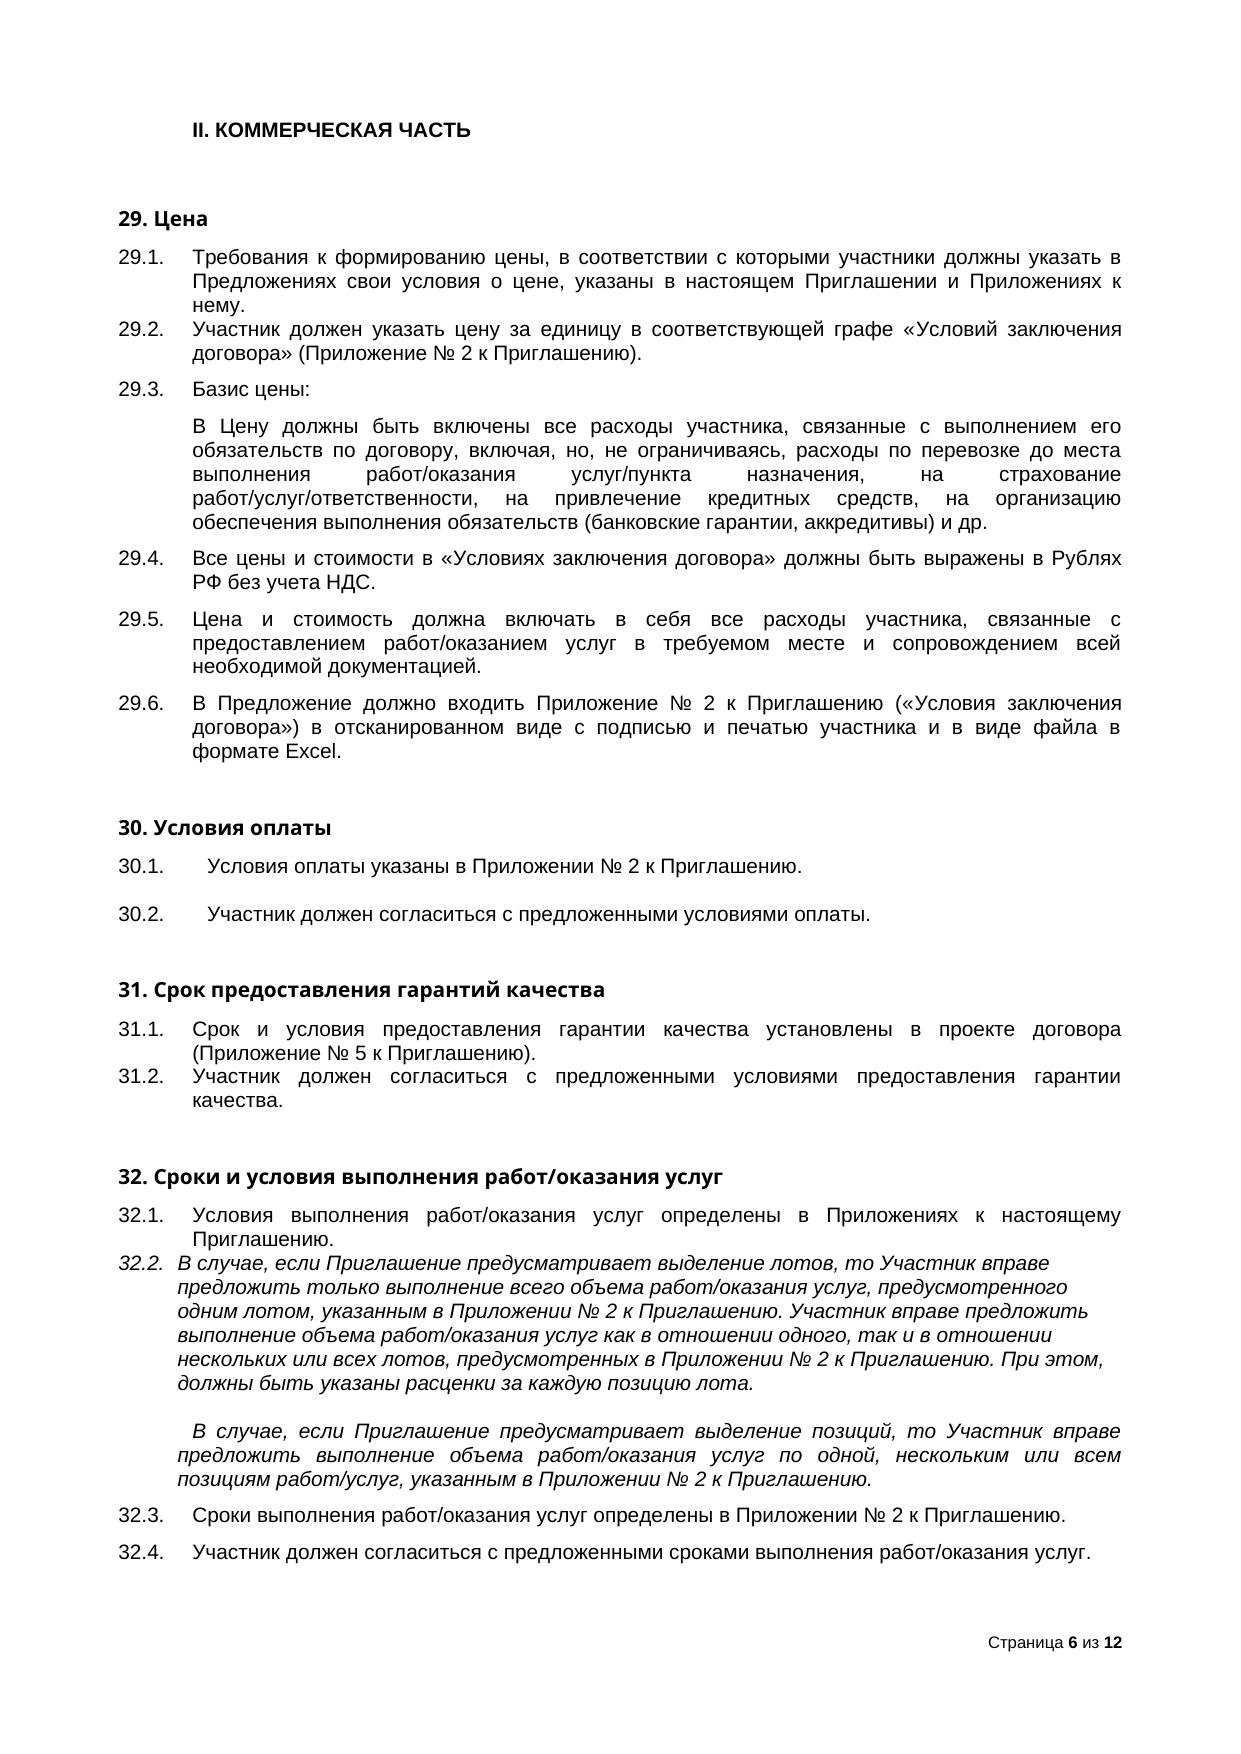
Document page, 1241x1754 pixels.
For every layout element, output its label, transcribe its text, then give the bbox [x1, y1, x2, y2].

list Участник должен согласиться с предложенными сроками выполнения работ/оказания услуг. [118, 1540, 1122, 1564]
list Участник должен согласиться с предложенными условиями предоставления гарантии качества. [118, 1064, 1122, 1112]
list В случае, если Приглашение предусматривает выделение лотов, то Участник вправе предложить только выполнение всего объема работ/оказания услуг, предусмотренного одним лотом, указанным в Приложении № 2 к Приглашению. Участник вправе предложить выполнение объема работ/оказания услуг как в отношении одного, так и в отношении нескольких или всех лотов, предусмотренных в Приложении № 2 к Приглашению. При этом, должны быть указаны расценки за каждую позицию лота. [118, 1251, 1122, 1395]
list Базис цены: [118, 377, 1122, 401]
list Участник должен указать цену за единицу в соответствующей графе «Условий заключения договора» (Приложение № 2 к Приглашению). [118, 317, 1122, 365]
subtitle 32. Сроки и условия выполнения работ/оказания услуг [118, 1162, 1122, 1191]
subtitle 29. Цена [118, 204, 1122, 232]
list В Предложение должно входить Приложение № 2 к Приглашению («Условия заключения договора») в отсканированном виде с подписью и печатью участника и в виде файла в формате Excel. [118, 691, 1122, 763]
text В Цену должны быть включены все расходы участника, связанные с выполнением его обязательств по договору, включая, но, не ограничиваясь, расходы по перевозке до места выполнения работ/оказания услуг/пункта назначения, на страхование работ/услуг/ответственности, на привлечение кредитных средств, на организацию обеспечения выполнения обязательств (банковские гарантии, аккредитивы) и др. [192, 414, 1122, 533]
list Сроки выполнения работ/оказания услуг определены в Приложении № 2 к Приглашению. [118, 1503, 1122, 1527]
list Участник должен согласиться с предложенными условиями оплаты. [118, 902, 1122, 926]
list Требования к формированию цены, в соответствии с которыми участники должны указать в Предложениях свои условия о цене, указаны в настоящем Приглашении и Приложениях к нему. [118, 245, 1122, 317]
subtitle 30. Условия оплаты [118, 813, 1122, 841]
list Срок и условия предоставления гарантии качества установлены в проекте договора (Приложение № 5 к Приглашению). [118, 1016, 1122, 1064]
list Все цены и стоимости в «Условиях заключения договора» должны быть выражены в Рублях РФ без учета НДС. [118, 546, 1122, 594]
text II. КОММЕРЧЕСКАЯ ЧАСТЬ [192, 118, 1122, 142]
list В случае, если Приглашение предусматривает выделение позиций, то Участник вправе предложить выполнение объема работ/оказания услуг по одной, нескольким или всем позициям работ/услуг, указанным в Приложении № 2 к Приглашению. [177, 1419, 1122, 1491]
list Условия оплаты указаны в Приложении № 2 к Приглашению. [118, 854, 1122, 878]
list Цена и стоимость должна включать в себя все расходы участника, связанные с предоставлением работ/оказанием услуг в требуемом месте и сопровождением всей необходимой документацией. [118, 606, 1122, 678]
list Условия выполнения работ/оказания услуг определены в Приложениях к настоящему Приглашению. [118, 1203, 1122, 1251]
subtitle 31. Срок предоставления гарантий качества [118, 976, 1122, 1004]
